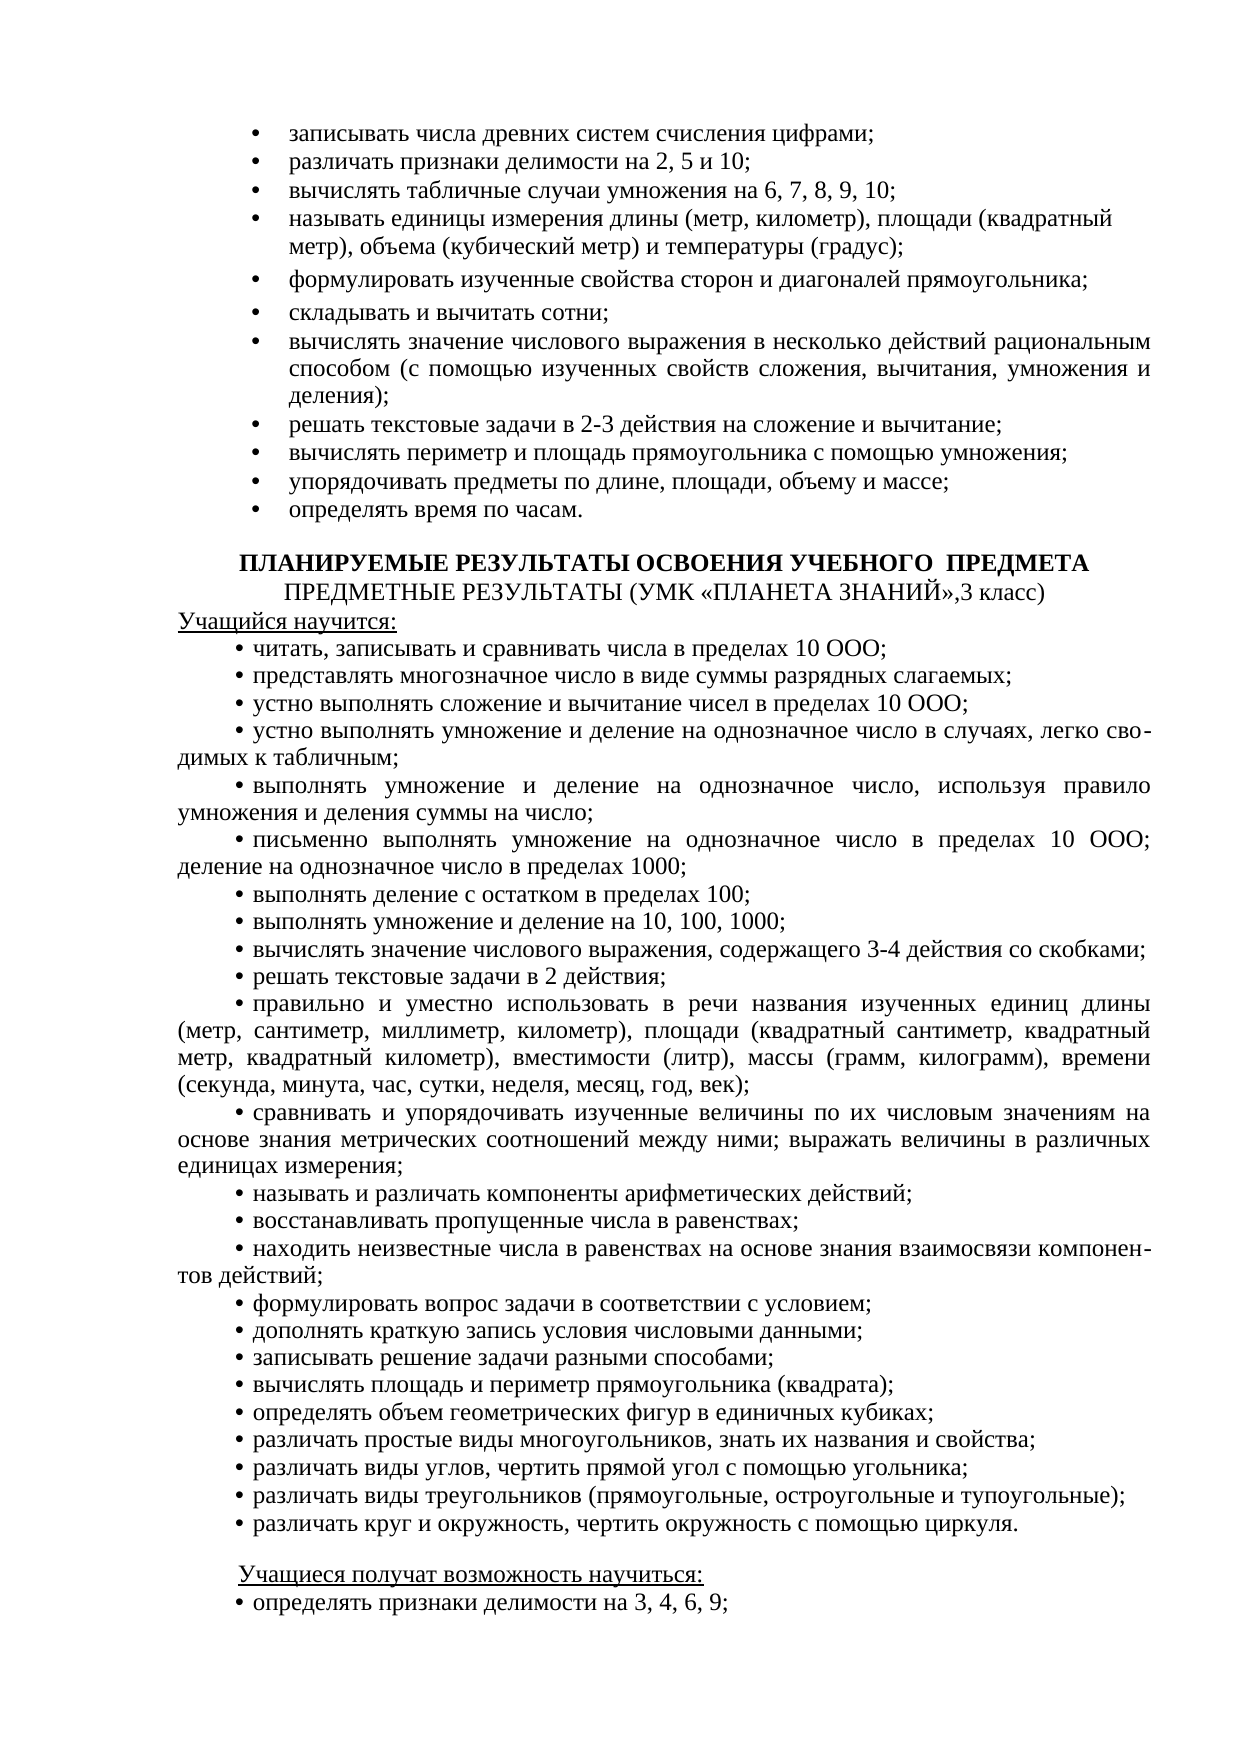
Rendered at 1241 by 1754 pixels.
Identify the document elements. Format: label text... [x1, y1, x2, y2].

list устно выполнять умножение и деление на однозначное число в случаях, легко сводимых к табличным; [177, 717, 1152, 771]
list дополнять краткую запись условия числовыми данными; [235, 1317, 1152, 1344]
list определять признаки делимости на 3, 4, 6, 9; [235, 1588, 1152, 1615]
list определять время по часам. [251, 495, 1152, 523]
list различать виды углов, чертить прямой угол с помощью угольника; [235, 1454, 1152, 1481]
list вычислять значение числового выражения, содержащего 3-4 действия со скобками; [235, 936, 1152, 962]
list представлять многозначное число в виде суммы разрядных слагаемых; [235, 662, 1152, 689]
list письменно выполнять умножение на однозначное число в пределах 10 ООО; деление на однозначное число в пределах 1000; [177, 826, 1152, 880]
list называть и различать компоненты арифметических действий; [235, 1180, 1152, 1207]
list называть единицы измерения длины (метр, километр), площади (квадратный метр), объема (кубический метр) и температуры (градус); [251, 205, 1152, 260]
list выполнять деление с остатком в пределах 100; [235, 881, 1152, 907]
list различать простые виды многоугольников, знать их названия и свойства; [235, 1426, 1152, 1453]
list формулировать изученные свойства сторон и диагоналей прямоугольника; [251, 264, 1152, 293]
list восстанавливать пропущенные числа в равенствах; [235, 1207, 1152, 1234]
list различать круг и окружность, чертить окружность с помощью циркуля. [235, 1509, 1152, 1537]
list различать виды треугольников (прямоугольные, остроугольные и тупоугольные); [235, 1482, 1152, 1509]
list формулировать вопрос задачи в соответствии с условием; [235, 1289, 1152, 1316]
list упорядочивать предметы по длине, площади, объему и массе; [251, 466, 1152, 495]
list различать признаки делимости на 2, 5 и 10; [251, 147, 1152, 175]
list вычислять табличные случаи умножения на 6, 7, 8, 9, 10; [251, 176, 1152, 204]
list решать текстовые задачи в 2-3 действия на сложение и вычитание; [251, 409, 1152, 438]
list читать, записывать и сравнивать числа в пределах 10 ООО; [235, 635, 1152, 662]
list определять объем геометрических фигур в единичных кубиках; [235, 1398, 1152, 1425]
text ПРЕДМЕТНЫЕ РЕЗУЛЬТАТЫ (УМК «ПЛАНЕТА ЗНАНИЙ»,3 класс) [177, 577, 1152, 606]
list решать текстовые задачи в 2 действия; [235, 962, 1152, 989]
list выполнять умножение и деление на 10, 100, 1000; [235, 908, 1152, 935]
list выполнять умножение и деление на однозначное число, используя правило умножения и деления суммы на число; [177, 772, 1152, 826]
list записывать решение задачи разными способами; [235, 1344, 1152, 1371]
text Учащиеся получат возможность научиться: [238, 1561, 1152, 1588]
text ПЛАНИРУЕМЫЕ РЕЗУЛЬТАТЫ ОСВОЕНИЯ УЧЕБНОГО ПРЕДМЕТА [177, 548, 1152, 577]
list устно выполнять сложение и вычитание чисел в пределах 10 ООО; [235, 689, 1152, 717]
list складывать и вычитать сотни; [251, 297, 1152, 326]
list правильно и уместно использовать в речи названия изученных единиц длины (метр, сантиметр, миллиметр, километр), площади (квадратный сантиметр, квадратный метр, квадратный километр), вместимости (литр), массы (грамм, килограмм), времени (секунда, минута, час, сутки, неделя, месяц, год, век); [177, 990, 1152, 1098]
list сравнивать и упорядочивать изученные величины по их числовым значениям на основе знания метрических соотношений между ними; выражать величины в различных единицах измерения; [177, 1098, 1152, 1179]
list находить неизвестные числа в равенствах на основе знания взаимосвязи компонентов действий; [177, 1235, 1152, 1289]
text Учащийся научится: [177, 607, 1152, 635]
list записывать числа древних систем счисления цифрами; [251, 118, 1152, 147]
list вычислять значение числового выражения в несколько действий рациональным способом (с помощью изученных свойств сложения, вычитания, умножения и деления); [251, 328, 1152, 409]
list вычислять площадь и периметр прямоугольника (квадрата); [235, 1371, 1152, 1398]
list вычислять периметр и площадь прямоугольника с помощью умножения; [251, 438, 1152, 466]
